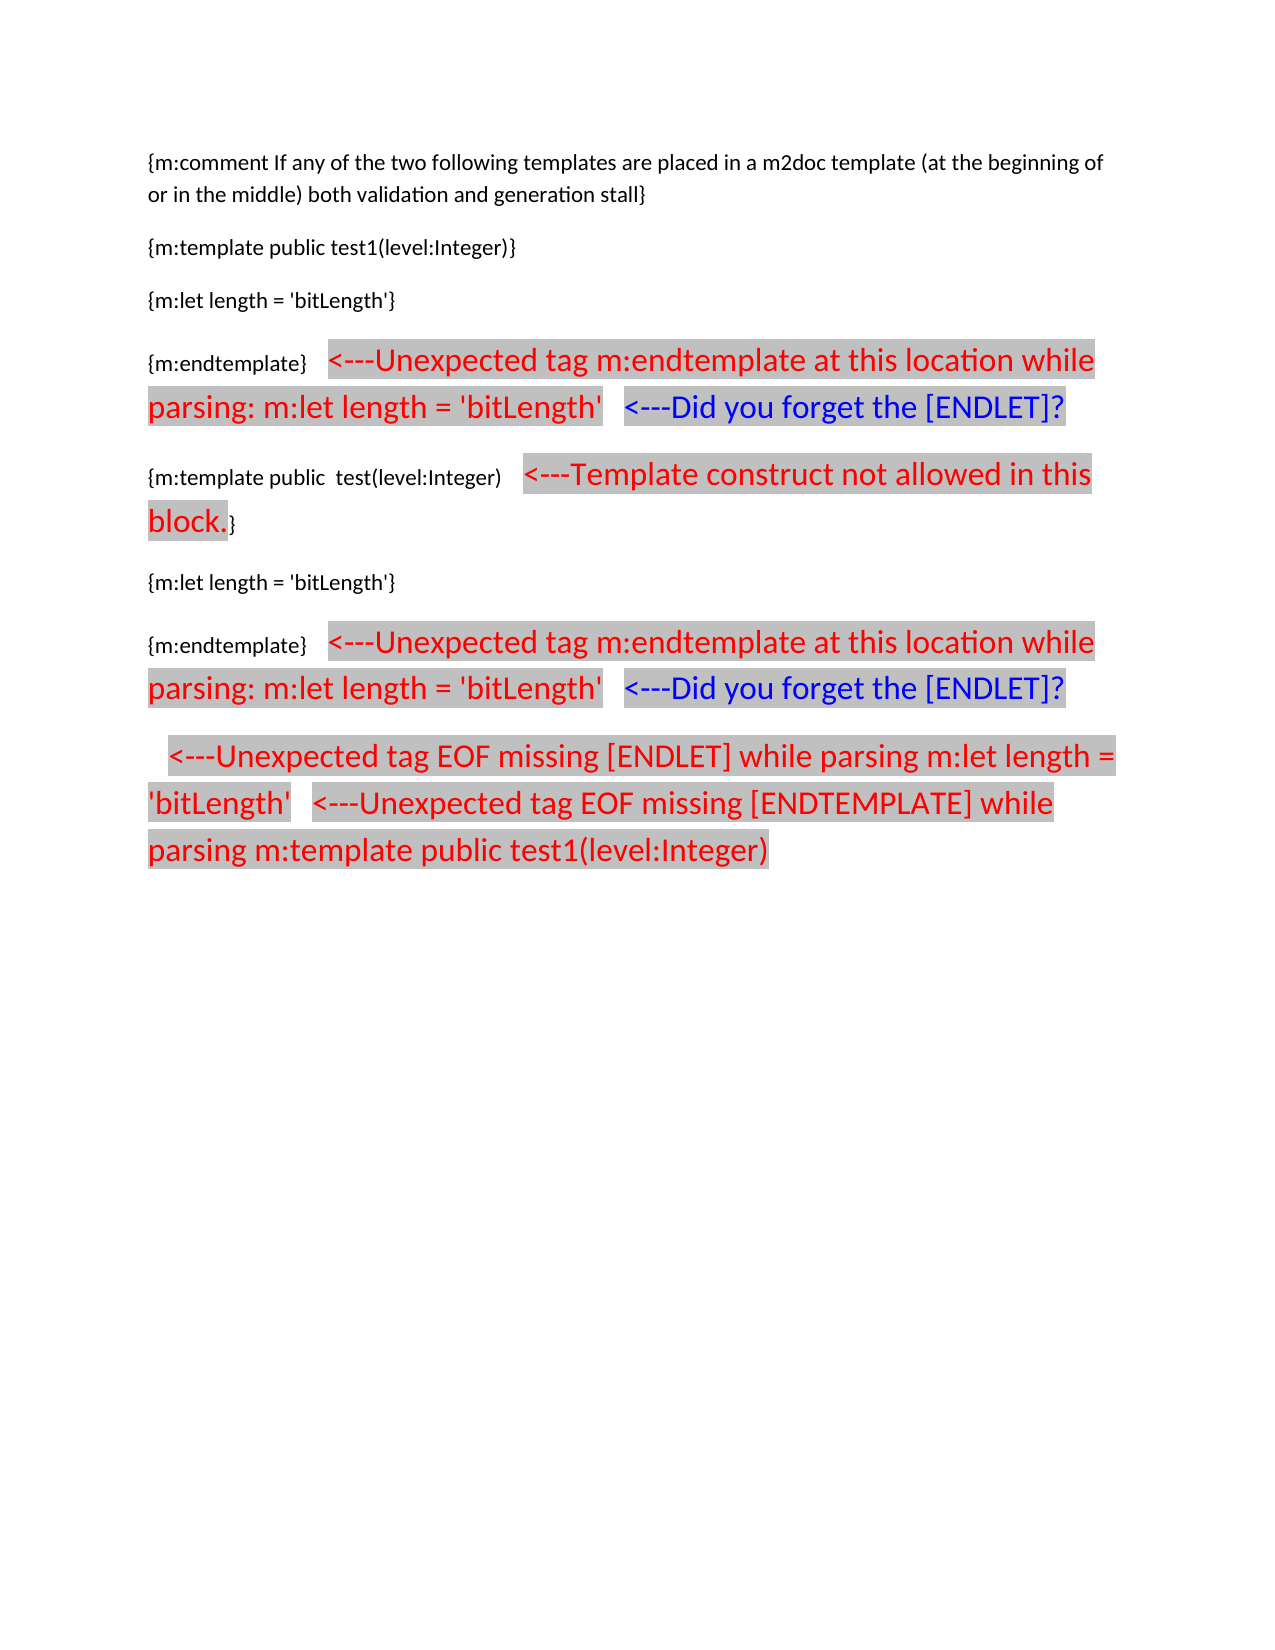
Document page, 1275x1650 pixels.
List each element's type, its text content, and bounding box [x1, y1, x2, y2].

text {m:endtemplate} <---Unexpected tag m:endtemplate at this location while parsing: m:let length = 'bitLength' <---Did you forget the [ENDLET]? [148, 621, 1127, 708]
text {m:comment If any of the two following templates are placed in a m2doc template (at the beginning of or in the middle) both validation and generation stall} [148, 148, 1127, 208]
text {m:template public test1(level:Integer)} [148, 233, 1127, 261]
text {m:let length = 'bitLength'} [148, 568, 1127, 596]
text {m:let length = 'bitLength'} [148, 286, 1127, 314]
text {m:endtemplate} <---Unexpected tag m:endtemplate at this location while parsing: m:let length = 'bitLength' <---Did you forget the [ENDLET]? [148, 339, 1127, 426]
text <---Unexpected tag EOF missing [ENDLET] while parsing m:let length = 'bitLength' <---Unexpected tag EOF missing [ENDTEMPLATE] while parsing m:template public test1(level:Integer) [148, 735, 1127, 869]
text {m:template public test(level:Integer) <---Template construct not allowed in this block.} [148, 453, 1127, 541]
